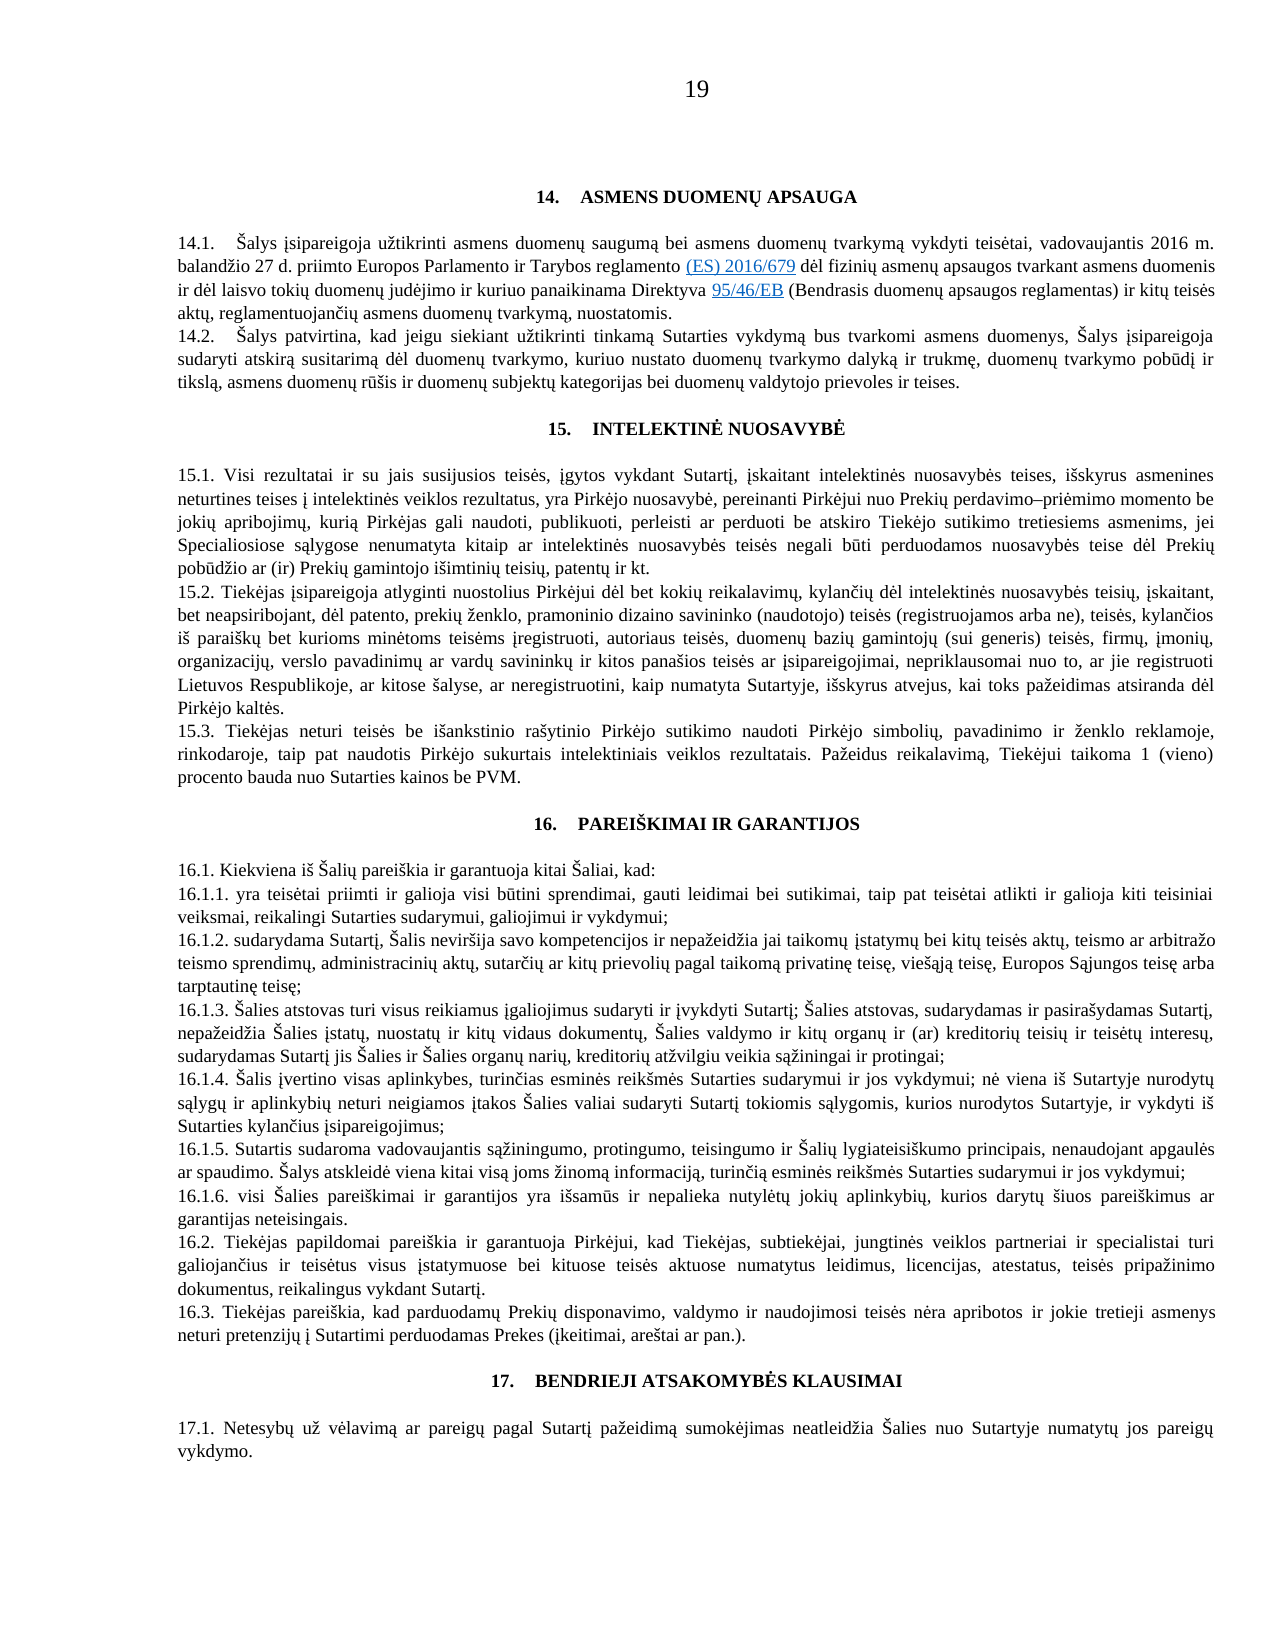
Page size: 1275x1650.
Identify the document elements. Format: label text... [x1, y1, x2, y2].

text 15. INTELEKTINĖ NUOSAVYBĖ [177, 418, 1216, 439]
text 17.1. Netesybų už vėlavimą ar pareigų pagal Sutartį pažeidimą sumokėjimas neatleidžia Šalies nuo Sutartyje numatytų jos pareigų vykdymo. [177, 1417, 1216, 1462]
text 17. Bendrieji atsakomybės klausimai [177, 1370, 1216, 1392]
text 16.1.3. Šalies atstovas turi visus reikiamus įgaliojimus sudaryti ir įvykdyti Sutartį; Šalies atstovas, sudarydamas ir pasirašydamas Sutartį, nepažeidžia Šalies įstatų, nuostatų ir kitų vidaus dokumentų, Šalies valdymo ir kitų organų ir (ar) kreditorių teisių ir teisėtų interesų, sudarydamas Sutartį jis Šalies ir Šalies organų narių, kreditorių atžvilgiu veikia sąžiningai ir protingai; [177, 999, 1216, 1067]
text 16.1.2. sudarydama Sutartį, Šalis neviršija savo kompetencijos ir nepažeidžia jai taikomų įstatymų bei kitų teisės aktų, teismo ar arbitražo teismo sprendimų, administracinių aktų, sutarčių ar kitų prievolių pagal taikomą privatinę teisę, viešąją teisę, Europos Sąjungos teisę arba tarptautinę teisę; [177, 929, 1216, 997]
text 15.1. Visi rezultatai ir su jais susijusios teisės, įgytos vykdant Sutartį, įskaitant intelektinės nuosavybės teises, išskyrus asmenines neturtines teises į intelektinės veiklos rezultatus, yra Pirkėjo nuosavybė, pereinanti Pirkėjui nuo Prekių perdavimo–priėmimo momento be jokių apribojimų, kurią Pirkėjas gali naudoti, publikuoti, perleisti ar perduoti be atskiro Tiekėjo sutikimo tretiesiems asmenims, jei Specialiosiose sąlygose nenumatyta kitaip ar intelektinės nuosavybės teisės negali būti perduodamos nuosavybės teise dėl Prekių pobūdžio ar (ir) Prekių gamintojo išimtinių teisių, patentų ir kt. [177, 464, 1216, 579]
text 14. Asmens duomenų apsauga [177, 186, 1216, 207]
text 15.3. Tiekėjas neturi teisės be išankstinio rašytinio Pirkėjo sutikimo naudoti Pirkėjo simbolių, pavadinimo ir ženklo reklamoje, rinkodaroje, taip pat naudotis Pirkėjo sukurtais intelektiniais veiklos rezultatais. Pažeidus reikalavimą, Tiekėjui taikoma 1 (vieno) procento bauda nuo Sutarties kainos be PVM. [177, 720, 1216, 788]
text 14.1. Šalys įsipareigoja užtikrinti asmens duomenų saugumą bei asmens duomenų tvarkymą vykdyti teisėtai, vadovaujantis 2016 m. balandžio 27 d. priimto Europos Parlamento ir Tarybos reglamento (ES) 2016/679 dėl fizinių asmenų apsaugos tvarkant asmens duomenis ir dėl laisvo tokių duomenų judėjimo ir kuriuo panaikinama Direktyva 95/46/EB (Bendrasis duomenų apsaugos reglamentas) ir kitų teisės aktų, reglamentuojančių asmens duomenų tvarkymą, nuostatomis. [177, 232, 1216, 323]
text 16.2. Tiekėjas papildomai pareiškia ir garantuoja Pirkėjui, kad Tiekėjas, subtiekėjai, jungtinės veiklos partneriai ir specialistai turi galiojančius ir teisėtus visus įstatymuose bei kituose teisės aktuose numatytus leidimus, licencijas, atestatus, teisės pripažinimo dokumentus, reikalingus vykdant Sutartį. [177, 1231, 1216, 1299]
text 16.1.5. Sutartis sudaroma vadovaujantis sąžiningumo, protingumo, teisingumo ir Šalių lygiateisiškumo principais, nenaudojant apgaulės ar spaudimo. Šalys atskleidė viena kitai visą joms žinomą informaciją, turinčią esminės reikšmės Sutarties sudarymui ir jos vykdymui; [177, 1138, 1216, 1183]
text 16.1.6. visi Šalies pareiškimai ir garantijos yra išsamūs ir nepalieka nutylėtų jokių aplinkybių, kurios darytų šiuos pareiškimus ar garantijas neteisingais. [177, 1184, 1216, 1229]
text 16. Pareiškimai ir garantijos [177, 813, 1216, 834]
text 16.1.4. Šalis įvertino visas aplinkybes, turinčias esminės reikšmės Sutarties sudarymui ir jos vykdymui; nė viena iš Sutartyje nurodytų sąlygų ir aplinkybių neturi neigiamos įtakos Šalies valiai sudaryti Sutartį tokiomis sąlygomis, kurios nurodytos Sutartyje, ir vykdyti iš Sutarties kylančius įsipareigojimus; [177, 1068, 1216, 1136]
text 14.2. Šalys patvirtina, kad jeigu siekiant užtikrinti tinkamą Sutarties vykdymą bus tvarkomi asmens duomenys, Šalys įsipareigoja sudaryti atskirą susitarimą dėl duomenų tvarkymo, kuriuo nustato duomenų tvarkymo dalyką ir trukmę, duomenų tvarkymo pobūdį ir tikslą, asmens duomenų rūšis ir duomenų subjektų kategorijas bei duomenų valdytojo prievoles ir teises. [177, 325, 1216, 393]
text 16.1.1. yra teisėtai priimti ir galioja visi būtini sprendimai, gauti leidimai bei sutikimai, taip pat teisėtai atlikti ir galioja kiti teisiniai veiksmai, reikalingi Sutarties sudarymui, galiojimui ir vykdymui; [177, 882, 1216, 927]
text 15.2. Tiekėjas įsipareigoja atlyginti nuostolius Pirkėjui dėl bet kokių reikalavimų, kylančių dėl intelektinės nuosavybės teisių, įskaitant, bet neapsiribojant, dėl patento, prekių ženklo, pramoninio dizaino savininko (naudotojo) teisės (registruojamos arba ne), teisės, kylančios iš paraiškų bet kurioms minėtoms teisėms įregistruoti, autoriaus teisės, duomenų bazių gamintojų (sui generis) teisės, firmų, įmonių, organizacijų, verslo pavadinimų ar vardų savininkų ir kitos panašios teisės ar įsipareigojimai, nepriklausomai nuo to, ar jie registruoti Lietuvos Respublikoje, ar kitose šalyse, ar neregistruotini, kaip numatyta Sutartyje, išskyrus atvejus, kai toks pažeidimas atsiranda dėl Pirkėjo kaltės. [177, 581, 1216, 718]
text 16.1. Kiekviena iš Šalių pareiškia ir garantuoja kitai Šaliai, kad: [177, 859, 1216, 881]
text 16.3. Tiekėjas pareiškia, kad parduodamų Prekių disponavimo, valdymo ir naudojimosi teisės nėra apribotos ir jokie tretieji asmenys neturi pretenzijų į Sutartimi perduodamas Prekes (įkeitimai, areštai ar pan.). [177, 1301, 1216, 1345]
